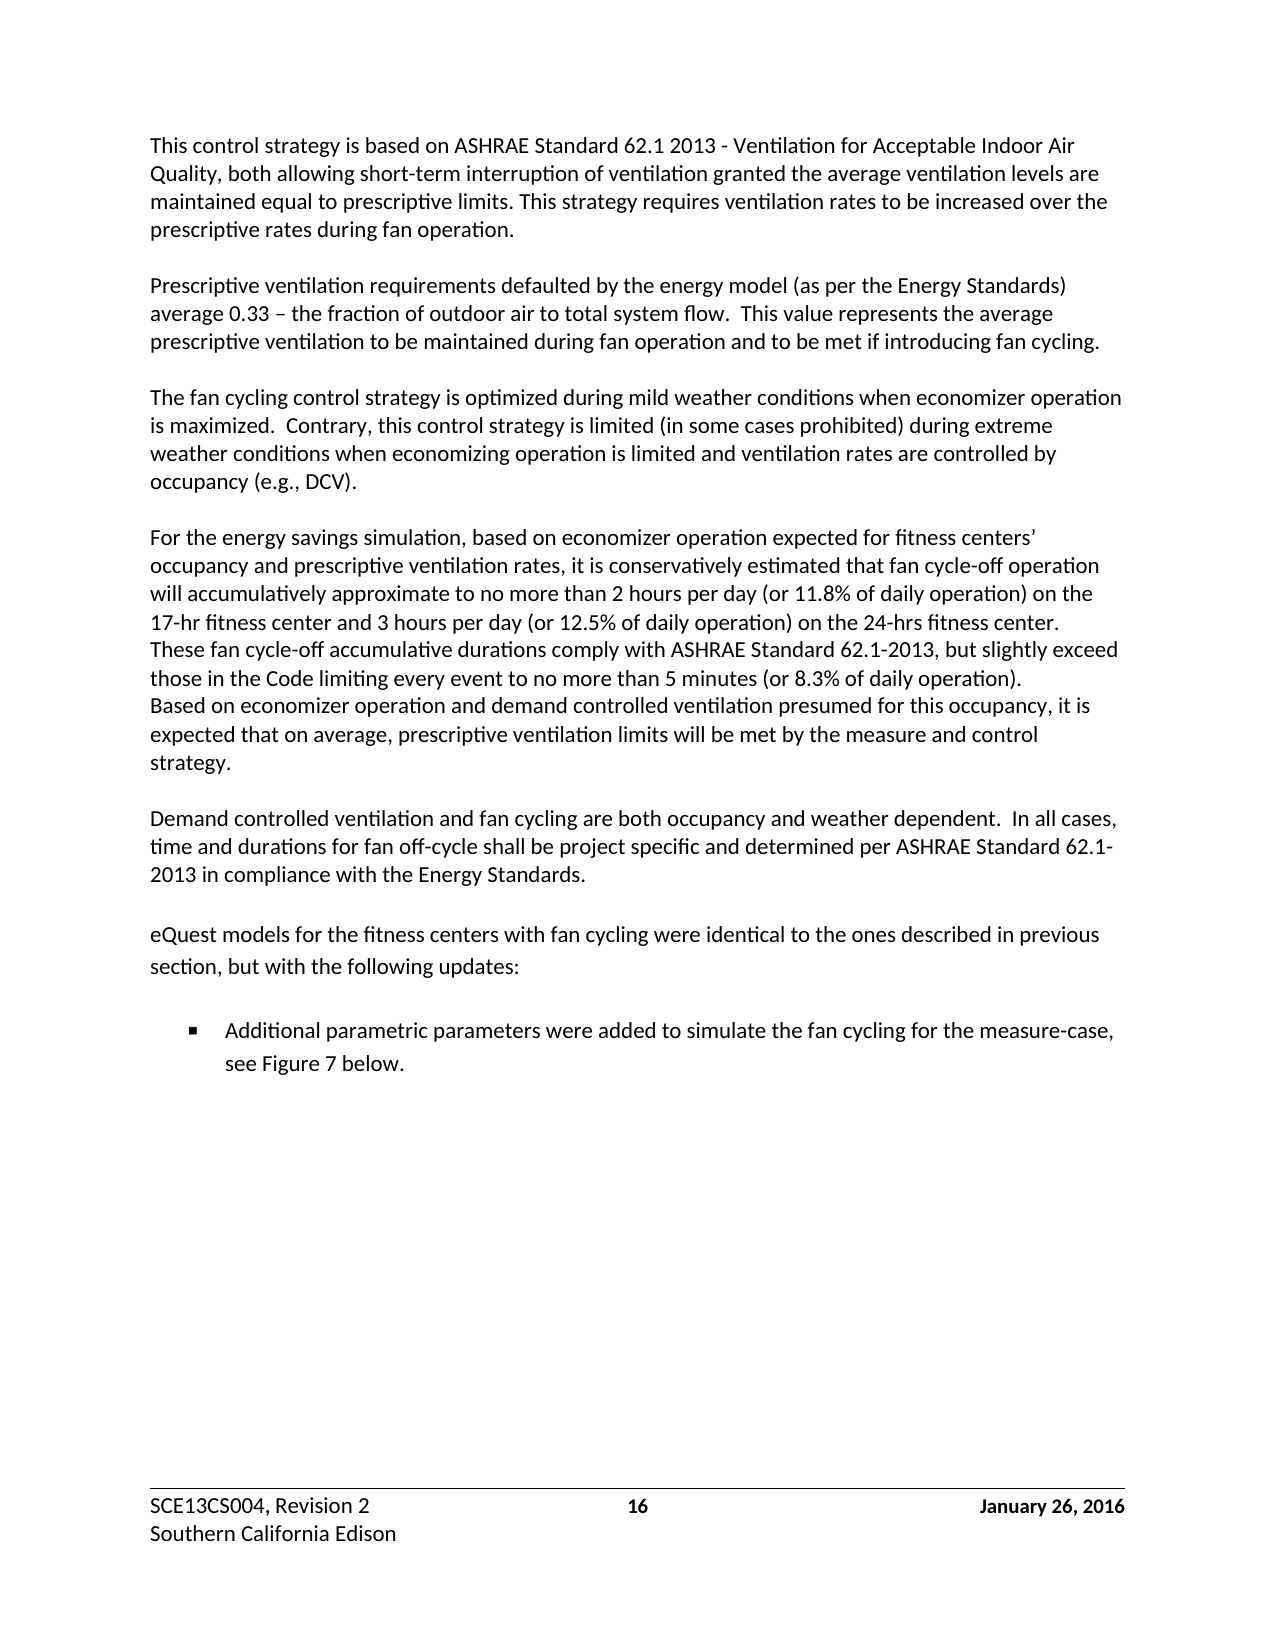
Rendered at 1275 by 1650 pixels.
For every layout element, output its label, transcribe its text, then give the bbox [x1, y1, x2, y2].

text eQuest models for the fitness centers with fan cycling were identical to the ones described in previous section, but with the following updates: [150, 920, 1125, 980]
text Prescriptive ventilation requirements defaulted by the energy model (as per the Energy Standards) average 0.33 – the fraction of outdoor air to total system flow. This value represents the average prescriptive ventilation to be maintained during fan operation and to be met if introducing fan cycling. [150, 271, 1125, 355]
text Demand controlled ventilation and fan cycling are both occupancy and weather dependent. In all cases, time and durations for fan off-cycle shall be project specific and determined per ASHRAE Standard 62.1-2013 in compliance with the Energy Standards. [150, 804, 1125, 888]
text This control strategy is based on ASHRAE Standard 62.1 2013 - Ventilation for Acceptable Indoor Air Quality, both allowing short-term interruption of ventilation granted the average ventilation levels are maintained equal to prescriptive limits. This strategy requires ventilation rates to be increased over the prescriptive rates during fan operation. [150, 131, 1125, 243]
text For the energy savings simulation, based on economizer operation expected for fitness centers’ occupancy and prescriptive ventilation rates, it is conservatively estimated that fan cycle-off operation will accumulatively approximate to no more than 2 hours per day (or 11.8% of daily operation) on the 17-hr fitness center and 3 hours per day (or 12.5% of daily operation) on the 24-hrs fitness center. These fan cycle-off accumulative durations comply with ASHRAE Standard 62.1-2013, but slightly exceed those in the Code limiting every event to no more than 5 minutes (or 8.3% of daily operation). [150, 523, 1125, 692]
list Additional parametric parameters were added to simulate the fan cycling for the measure-case, see Figure 7 below. [187, 1017, 1125, 1077]
text Based on economizer operation and demand controlled ventilation presumed for this occupancy, it is expected that on average, prescriptive ventilation limits will be met by the measure and control strategy. [150, 692, 1125, 776]
text The fan cycling control strategy is optimized during mild weather conditions when economizer operation is maximized. Contrary, this control strategy is limited (in some cases prohibited) during extreme weather conditions when economizing operation is limited and ventilation rates are controlled by occupancy (e.g., DCV). [150, 383, 1125, 496]
